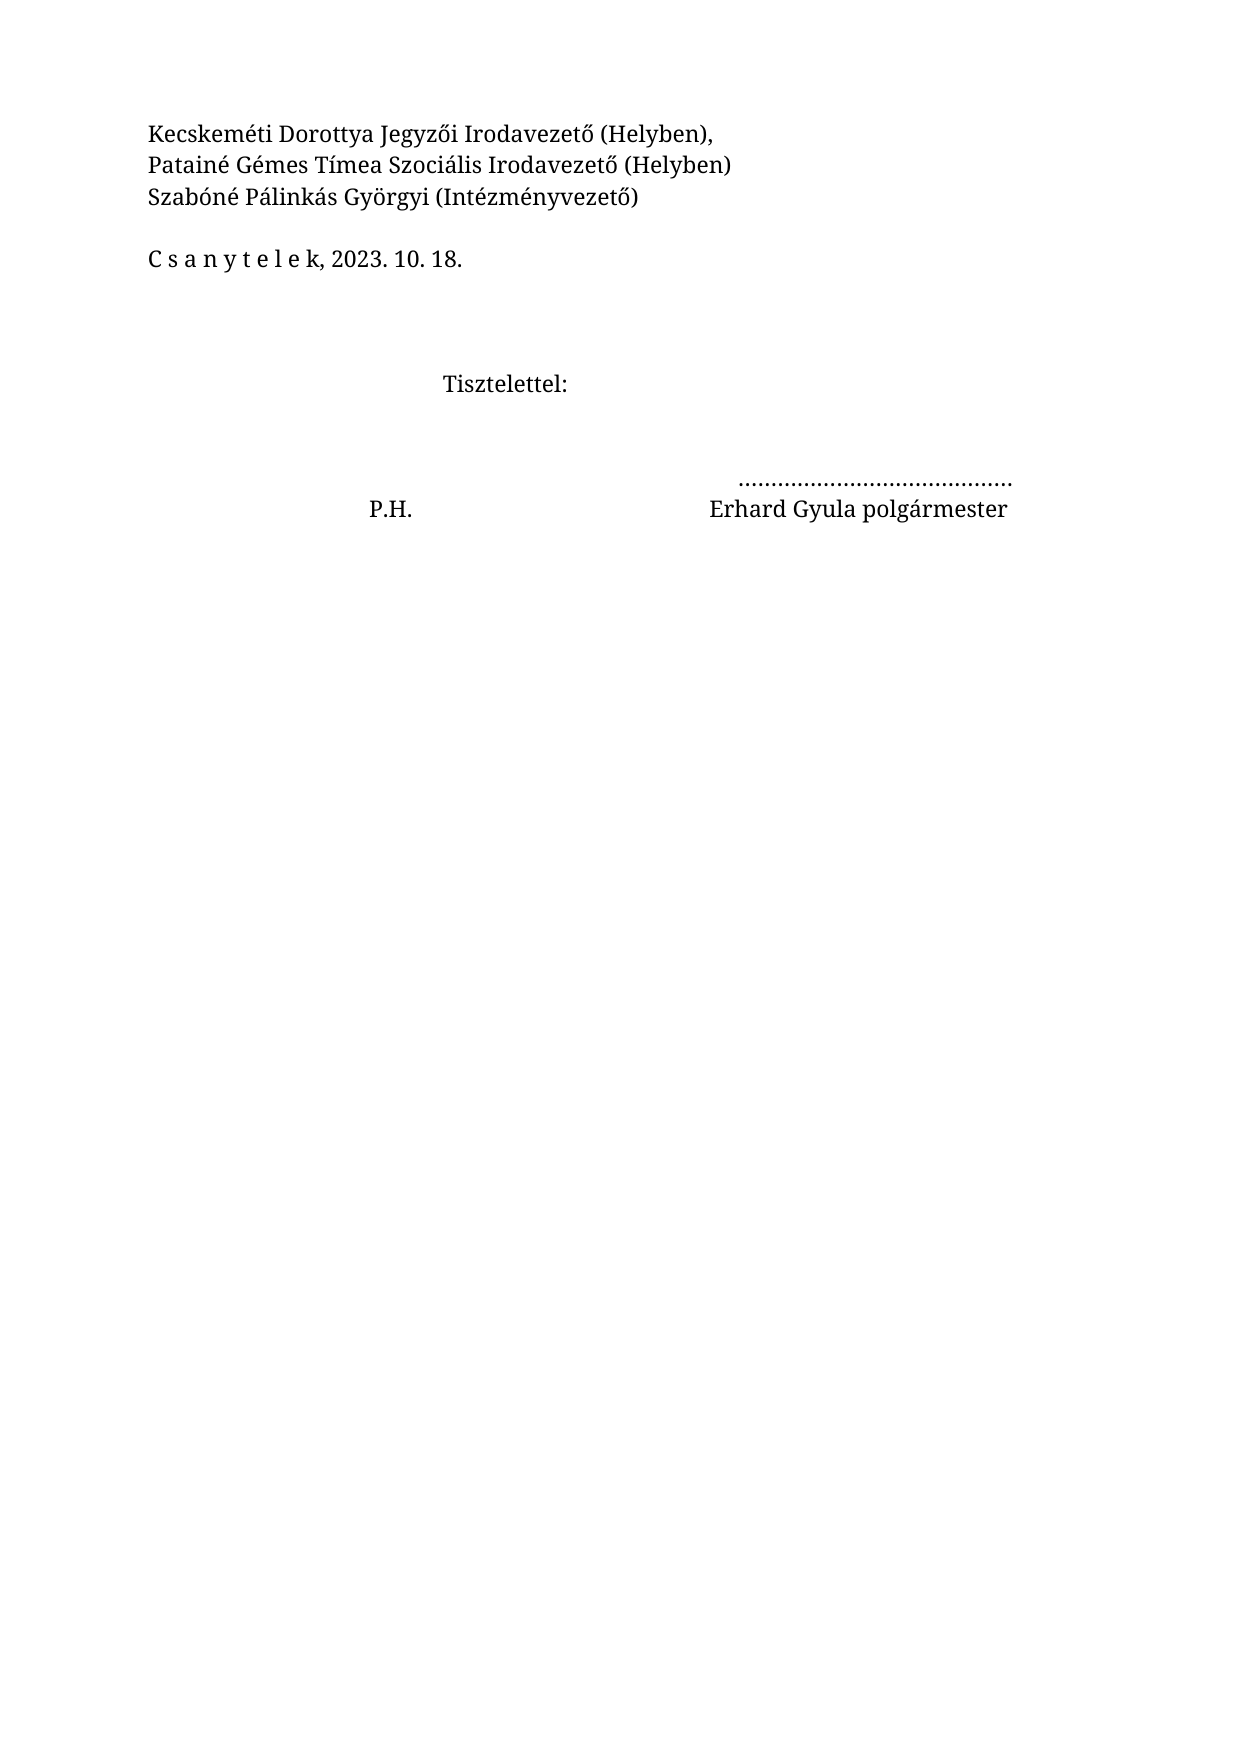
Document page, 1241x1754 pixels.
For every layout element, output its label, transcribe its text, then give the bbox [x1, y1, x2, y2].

text Tisztelettel: [369, 368, 1152, 399]
text …………………………………… P.H. Erhard Gyula polgármester [148, 462, 1152, 524]
text C s a n y t e l e k, 2023. 10. 18. [148, 243, 1152, 274]
text Patainé Gémes Tímea Szociális Irodavezető (Helyben) [148, 149, 1152, 181]
text Kecskeméti Dorottya Jegyzői Irodavezető (Helyben), [148, 118, 1152, 149]
text Szabóné Pálinkás Györgyi (Intézményvezető) [148, 181, 1152, 212]
